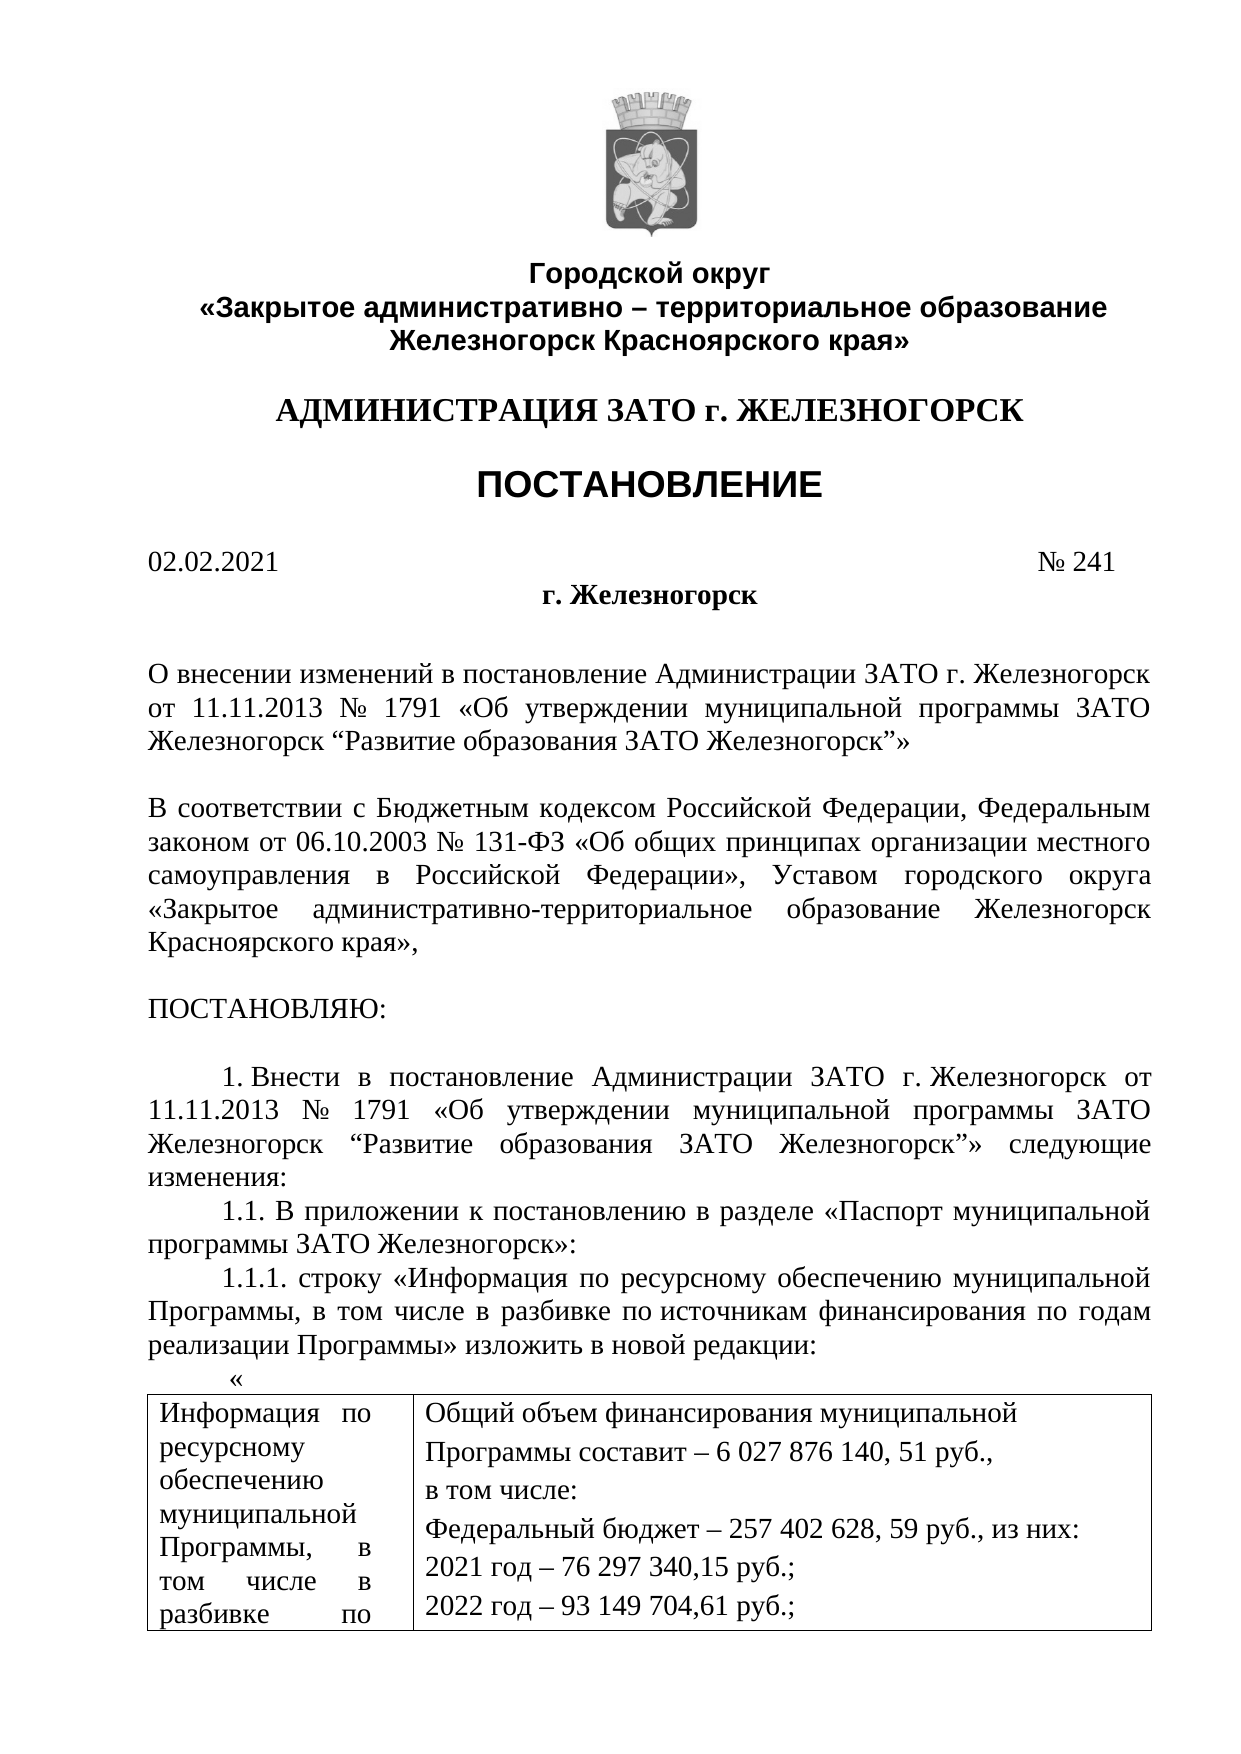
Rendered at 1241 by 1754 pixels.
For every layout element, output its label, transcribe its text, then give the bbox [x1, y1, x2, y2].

text В соответствии с Бюджетным кодексом Российской Федерации, Федеральным законом от 06.10.2003 № 131-ФЗ «Об общих принципах организации местного самоуправления в Российской Федерации», Уставом городского округа «Закрытое административно-территориальное образование Железногорск Красноярского края», [148, 790, 1152, 958]
text 1. Внести в постановление Администрации ЗАТО г. Железногорск от 11.11.2013 № 1791 «Об утверждении муниципальной программы ЗАТО Железногорск “Развитие образования ЗАТО Железногорск”» следующие изменения: [148, 1059, 1152, 1193]
subtitle АДМИНИСТРАЦИЯ ЗАТО г. ЖЕЛЕЗНОГОРСК [148, 390, 1152, 429]
text г. Железногорск [148, 577, 1152, 611]
text 1.1.1. строку «Информация по ресурсному обеспечению муниципальной Программы, в том числе в разбивке по источникам финансирования по годам реализации Программы» изложить в новой редакции: [148, 1260, 1152, 1361]
text « [148, 1361, 1152, 1394]
text Городской округ [148, 256, 1152, 290]
text 02.02.2021 № 241 [148, 544, 1152, 577]
text «Закрытое административно – территориальное образование Железногорск Красноярского края» [148, 290, 1152, 357]
text ПОСТАНОВЛЯЮ: [148, 992, 1152, 1025]
text 1.1. В приложении к постановлению в разделе «Паспорт муниципальной программы ЗАТО Железногорск»: [148, 1193, 1152, 1260]
table_header Информация по ресурсному обеспечению муниципальной Программы, в том числе в разбивке по источникам финансирования по годам реализации Программы [148, 1395, 383, 1630]
text О внесении изменений в постановление Администрации ЗАТО г. Железногорск от 11.11.2013 № 1791 «Об утверждении муниципальной программы ЗАТО Железногорск “Развитие образования ЗАТО Железногорск”» [148, 656, 1152, 757]
table_header [383, 1395, 413, 1630]
text ПОСТАНОВЛЕНИЕ [148, 462, 1152, 505]
